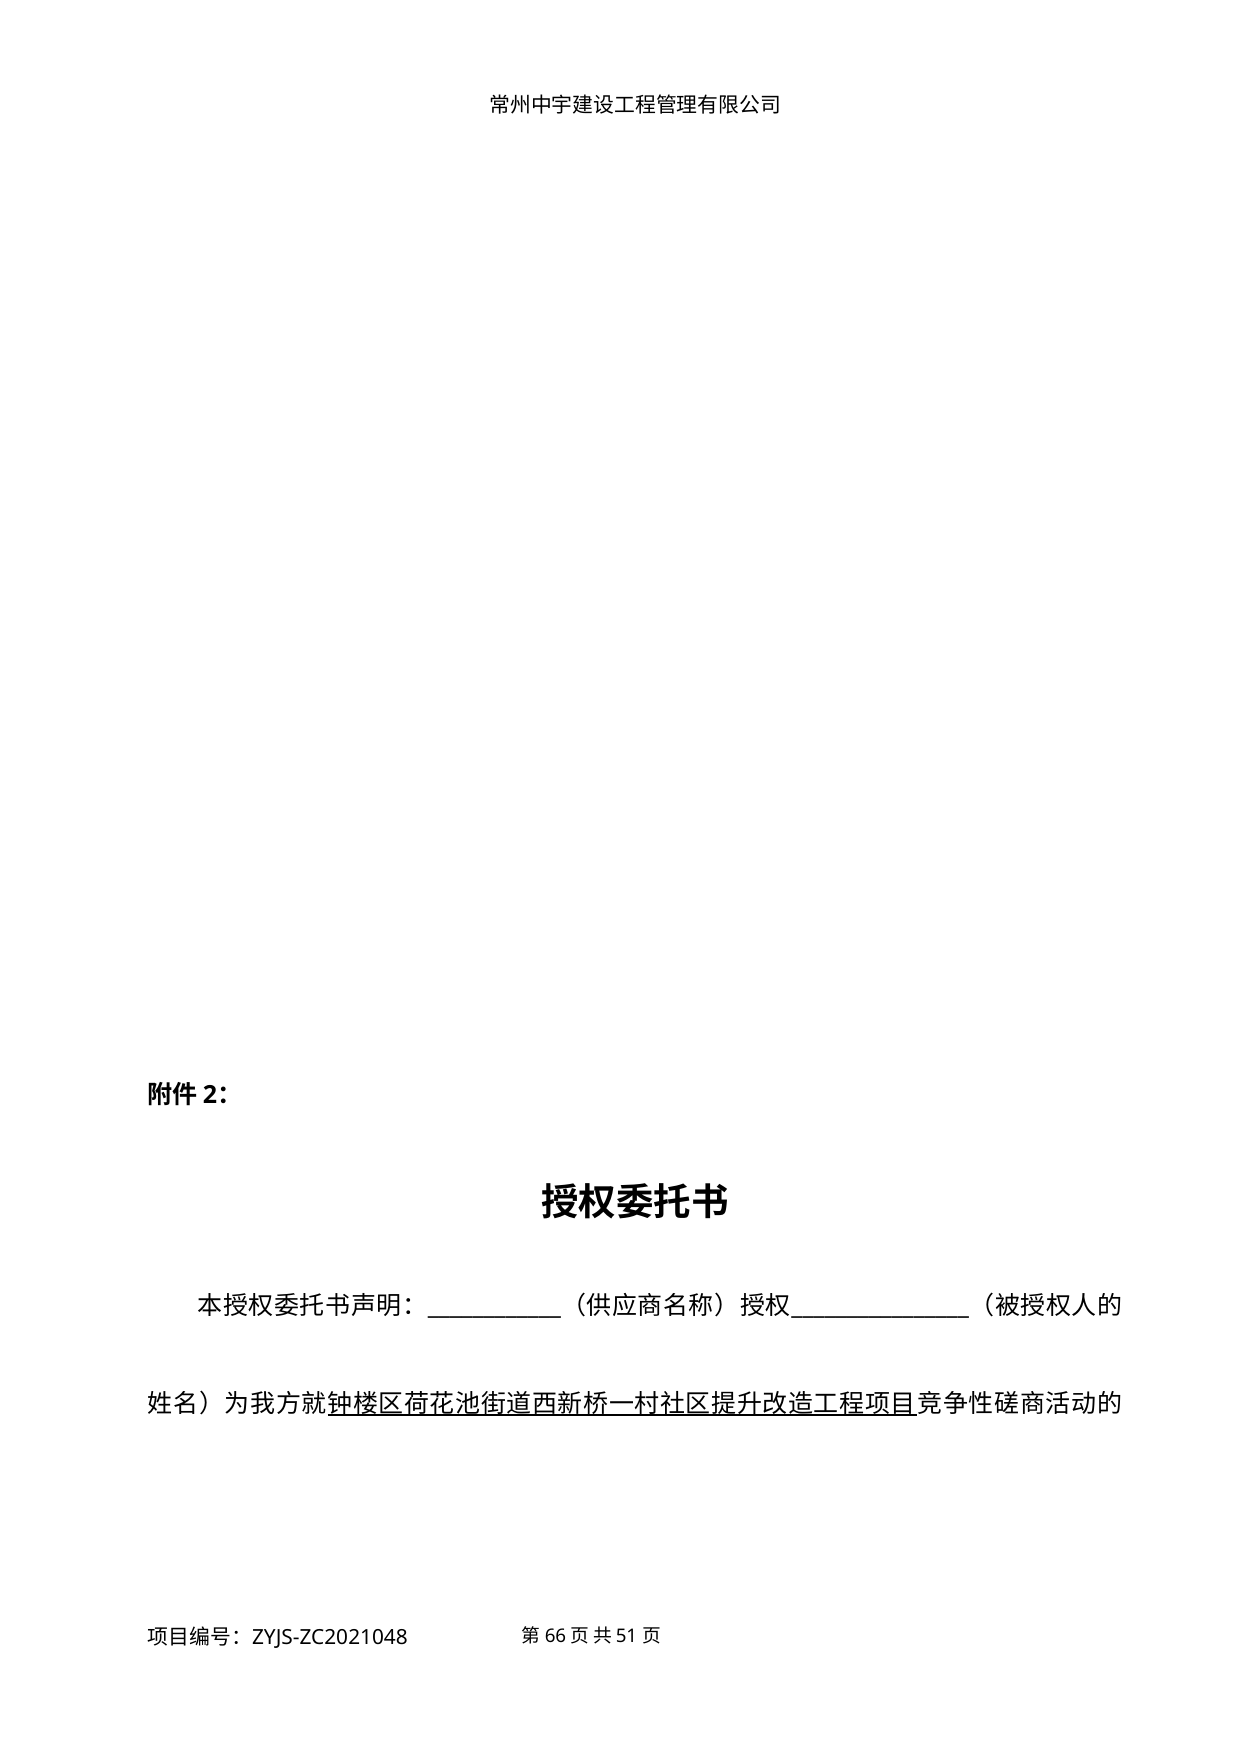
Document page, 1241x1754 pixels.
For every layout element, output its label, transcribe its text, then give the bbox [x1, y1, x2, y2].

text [148, 1271, 1122, 1434]
text 附件2： [148, 1075, 1122, 1111]
subtitle 授权委托书 [148, 1167, 1122, 1232]
